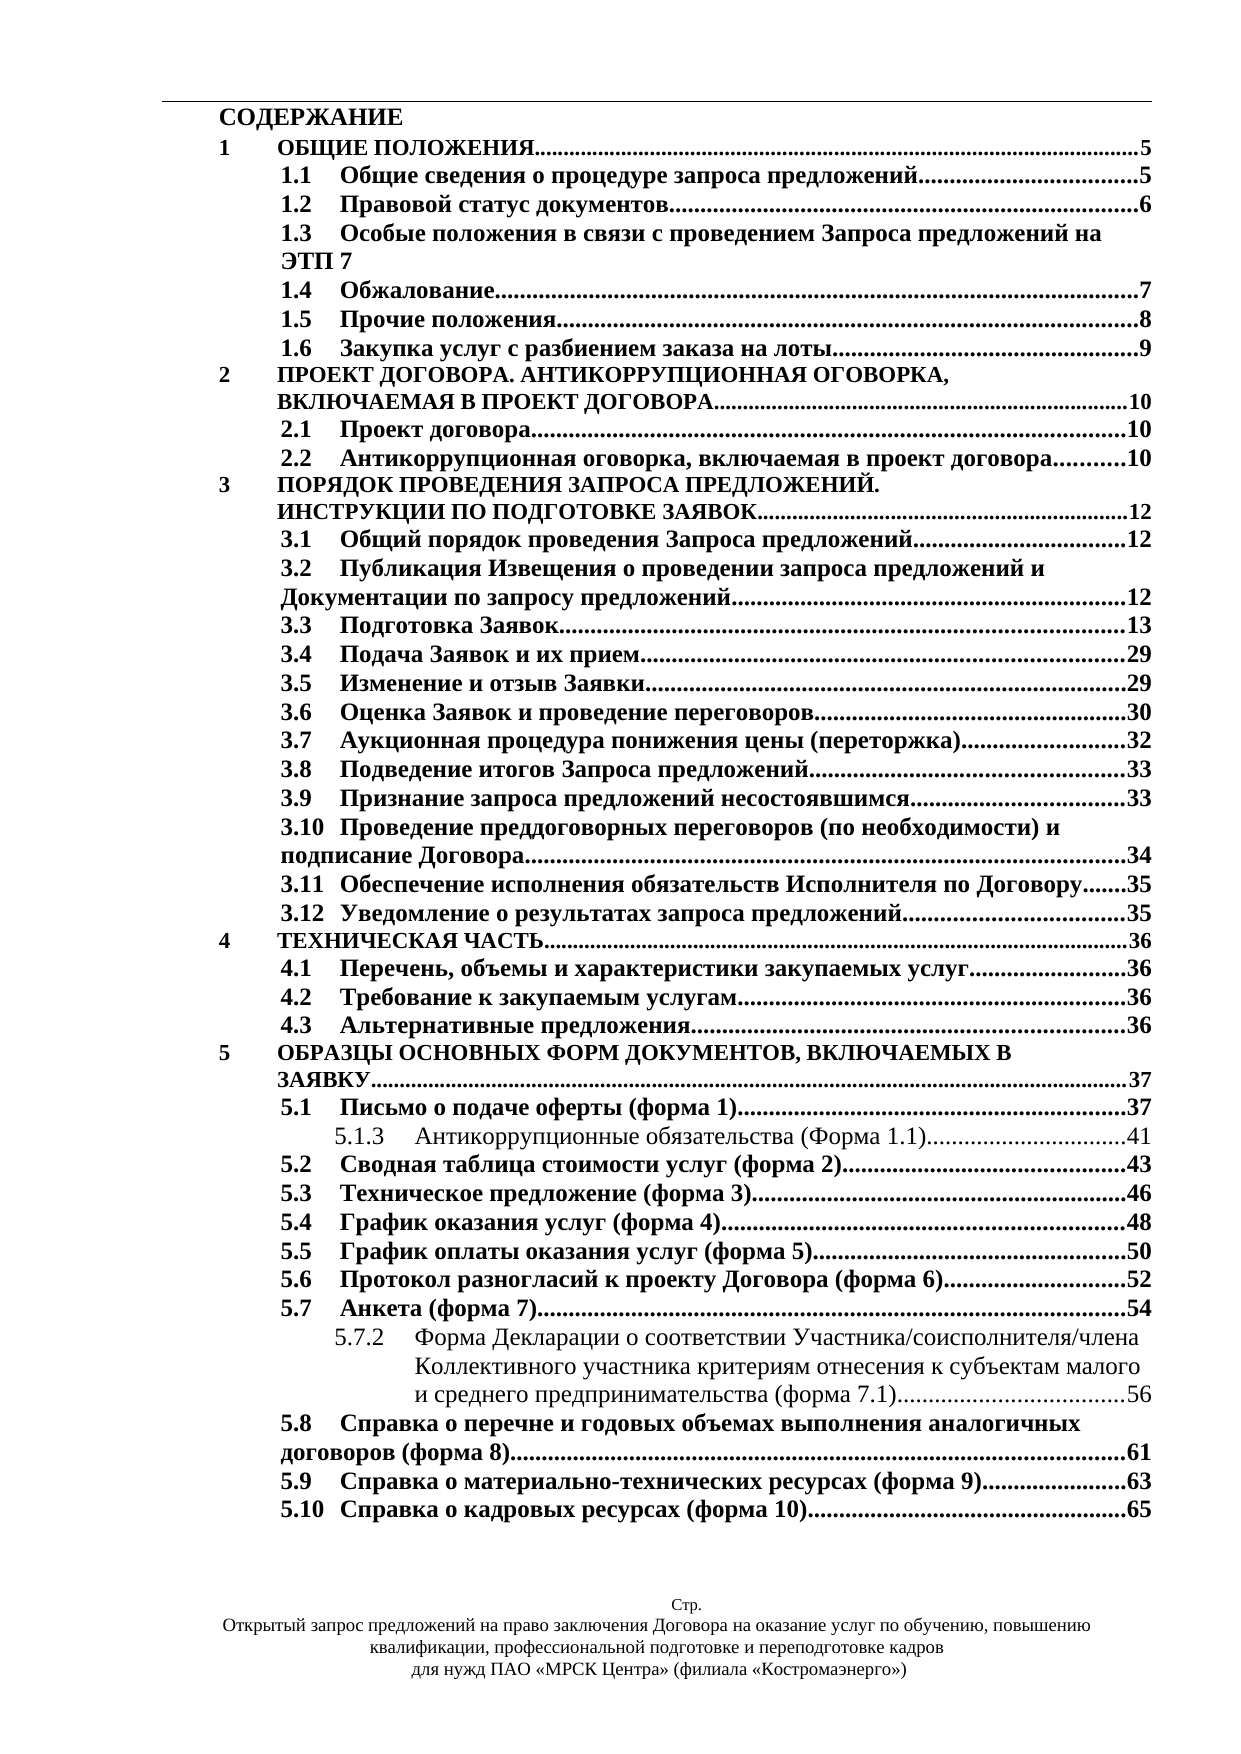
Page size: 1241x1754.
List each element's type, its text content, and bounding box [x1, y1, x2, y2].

text 3.10 Проведение преддоговорных переговоров (по необходимости) и подписание Договора 34 [280, 812, 1133, 869]
text 5.10 Справка о кадровых ресурсах (форма 10) 65 [280, 1494, 1133, 1523]
text 5.4 График оказания услуг (форма 4) 48 [280, 1207, 1133, 1236]
text 5.5 График оплаты оказания услуг (форма 5) 50 [280, 1236, 1133, 1264]
text 3 Порядок проведения Запроса предложений. Инструкции по подготовке Заявок 12 [218, 472, 1033, 524]
text 5.7.2 Форма Декларации о соответствии Участника/соисполнителя/члена Коллективного участника критериям отнесения к субъектам малого и среднего предпринимательства (форма 7.1) 56 [334, 1322, 1144, 1408]
text СОДЕРЖАНИЕ [218, 102, 938, 131]
text 3.9 Признание запроса предложений несостоявшимся 33 [280, 783, 1133, 812]
text 5.3 Техническое предложение (форма 3) 46 [280, 1178, 1133, 1207]
text 5.1.3 Антикоррупционные обязательства (Форма 1.1). 41 [334, 1121, 1144, 1149]
text 5.8 Справка о перечне и годовых объемах выполнения аналогичных договоров (форма 8) 61 [280, 1408, 1133, 1466]
text 2.1 Проект договора 10 [280, 414, 1133, 443]
text 5.9 Справка о материально-технических ресурсах (форма 9) 63 [280, 1466, 1133, 1494]
text 3.4 Подача Заявок и их прием 29 [280, 639, 1133, 668]
text 1.6 Закупка услуг с разбиением заказа на лоты 9 [280, 333, 1133, 361]
text 4.2 Требование к закупаемым услугам 36 [280, 982, 1133, 1011]
text 3.3 Подготовка Заявок 13 [280, 611, 1133, 639]
text 3.11 Обеспечение исполнения обязательств Исполнителя по Договору 35 [280, 869, 1133, 898]
text 3.6 Оценка Заявок и проведение переговоров 30 [280, 697, 1133, 726]
text 2 Проект Договора. Антикоррупционная оговорка, включаемая в проект договора 10 [218, 361, 1033, 414]
text 5 Образцы основных форм документов, включаемых в Заявку 37 [218, 1039, 1033, 1092]
text 3.8 Подведение итогов Запроса предложений 33 [280, 754, 1133, 783]
text 2.2 Антикоррупционная оговорка, включаемая в проект договора 10 [280, 443, 1133, 472]
text 3.1 Общий порядок проведения Запроса предложений 12 [280, 524, 1133, 553]
text 1.4 Обжалование 7 [280, 275, 1133, 304]
text 5.2 Сводная таблица стоимости услуг (форма 2) 43 [280, 1149, 1133, 1178]
text 5.6 Протокол разногласий к проекту Договора (форма 6) 52 [280, 1264, 1133, 1293]
text 1.1 Общие сведения о процедуре запроса предложений 5 [280, 160, 1133, 189]
text 3.7 Аукционная процедура понижения цены (переторжка) 32 [280, 726, 1133, 754]
text 3.12 Уведомление о результатах запроса предложений 35 [280, 898, 1133, 927]
text 1.2 Правовой статус документов 6 [280, 189, 1133, 218]
text 4.3 Альтернативные предложения 36 [280, 1011, 1133, 1039]
text 5.7 Анкета (форма 7) 54 [280, 1293, 1133, 1322]
text 4.1 Перечень, объемы и характеристики закупаемых услуг 36 [280, 953, 1133, 982]
text 1.3 Особые положения в связи с проведением Запроса предложений на ЭТП 7 [280, 218, 1133, 275]
text 1 Общие положения 5 [218, 134, 1033, 160]
text 5.1 Письмо о подаче оферты (форма 1) 37 [280, 1092, 1133, 1121]
text 1.5 Прочие положения 8 [280, 304, 1133, 333]
text 4 Техническая часть 36 [218, 927, 1033, 953]
text 3.5 Изменение и отзыв Заявки 29 [280, 668, 1133, 697]
text 3.2 Публикация Извещения о проведении запроса предложений и Документации по запросу предложений 12 [280, 553, 1133, 611]
